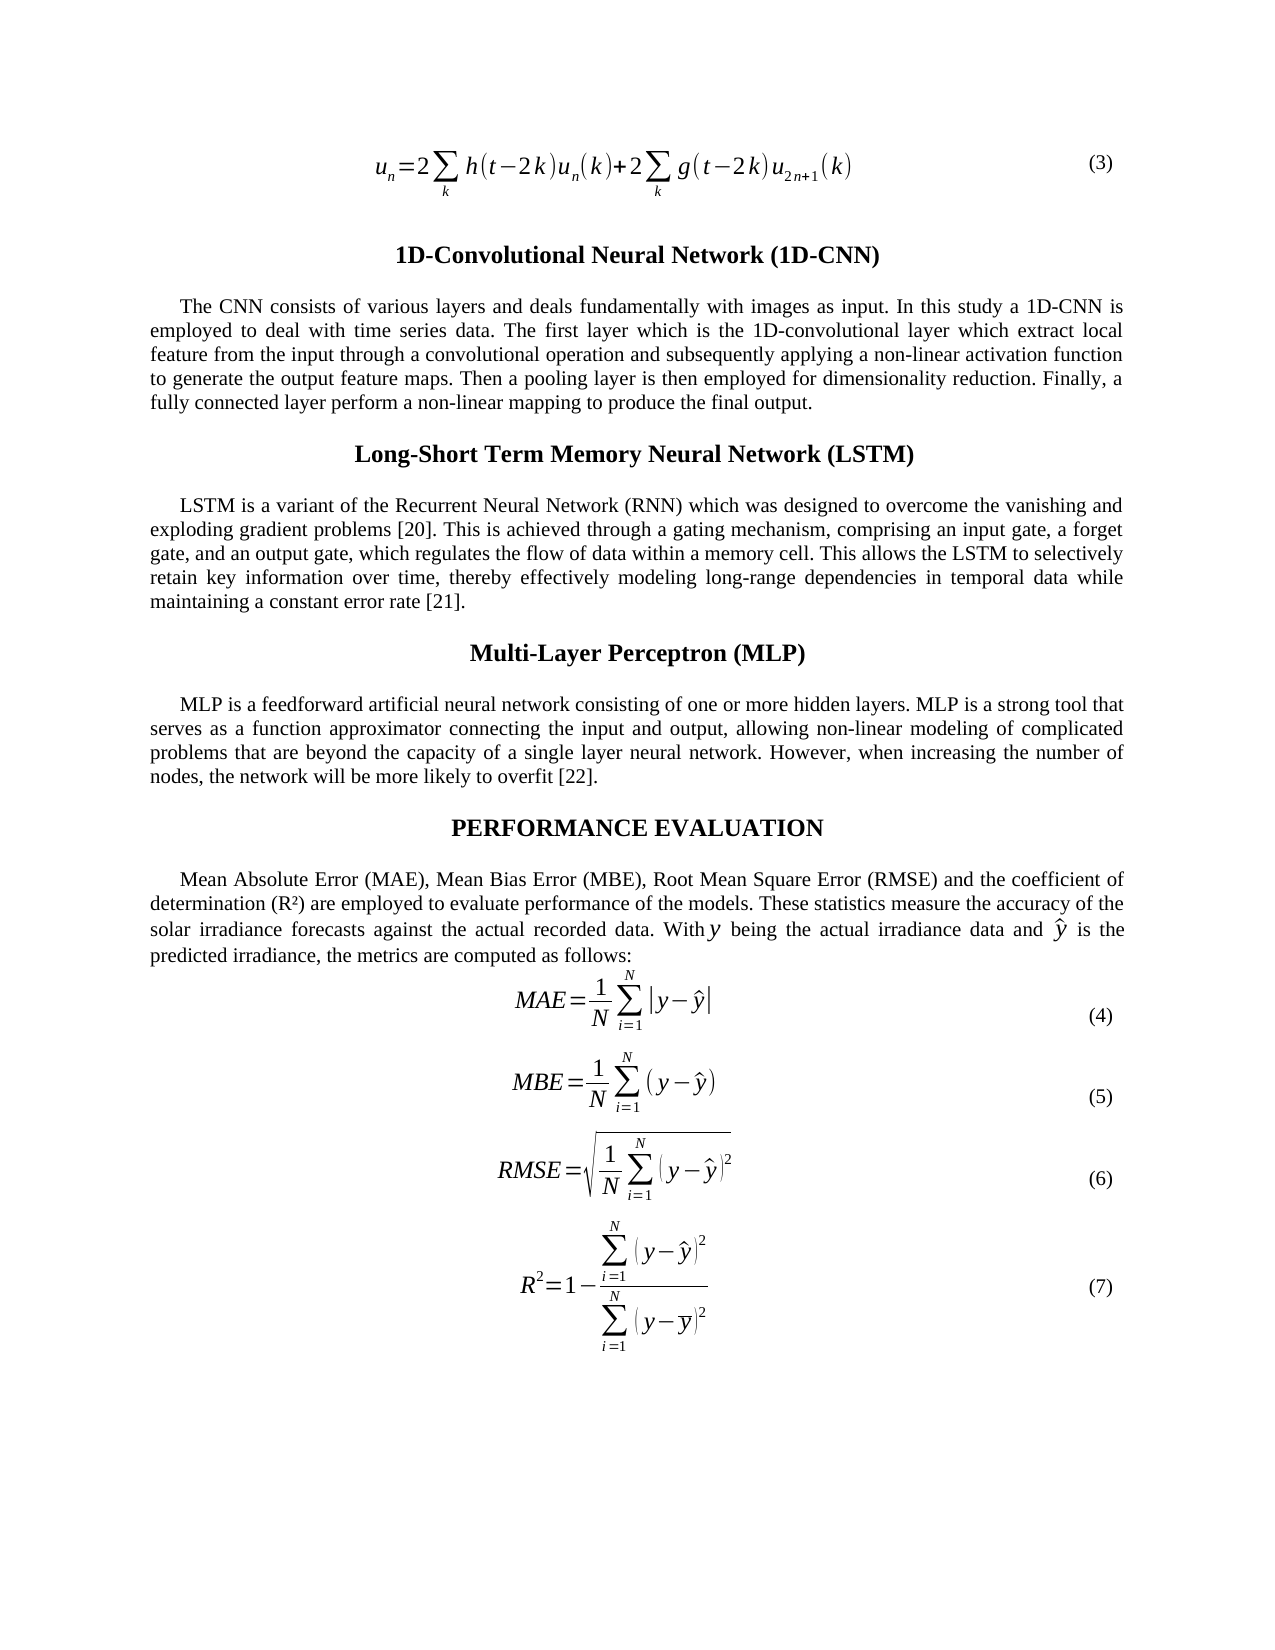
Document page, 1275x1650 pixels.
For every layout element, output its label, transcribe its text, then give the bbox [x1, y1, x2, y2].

table_cell [150, 1048, 1077, 1130]
subtitle Multi-Layer Perceptron (MLP) [150, 638, 1125, 667]
table_header (4) [1077, 967, 1124, 1048]
table_cell (3) [1077, 150, 1124, 215]
subtitle Long-Short Term Memory Neural Network (LSTM) [150, 439, 1125, 468]
table_cell (7) [1077, 1217, 1124, 1370]
table_cell [150, 1217, 1077, 1370]
table_cell [150, 150, 1077, 215]
text The CNN consists of various layers and deals fundamentally with images as input. In this study a 1D-CNN is employed to deal with time series data. The first layer which is the 1D-convolutional layer which extract local feature from the input through a convolutional operation and subsequently applying a non-linear activation function to generate the output feature maps. Then a pooling layer is then employed for dimensionality reduction. Finally, a fully connected layer perform a non-linear mapping to produce the final output. [150, 294, 1125, 414]
text LSTM is a variant of the Recurrent Neural Network (RNN) which was designed to overcome the vanishing and exploding gradient problems [20]. This is achieved through a gating mechanism, comprising an input gate, a forget gate, and an output gate, which regulates the flow of data within a memory cell. This allows the LSTM to selectively retain key information over time, thereby effectively modeling long-range dependencies in temporal data while maintaining a constant error rate [21]. [150, 493, 1125, 613]
subtitle 1D-Convolutional Neural Network (1D-CNN) [150, 240, 1125, 269]
text MLP is a feedforward artificial neural network consisting of one or more hidden layers. MLP is a strong tool that serves as a function approximator connecting the input and output, allowing non-linear modeling of complicated problems that are beyond the capacity of a single layer neural network. However, when increasing the number of nodes, the network will be more likely to overfit [22]. [150, 692, 1125, 788]
table_header [150, 967, 1077, 1048]
table_cell (5) [1077, 1048, 1124, 1130]
table_cell [150, 1130, 1077, 1217]
table_cell (6) [1077, 1130, 1124, 1217]
text Mean Absolute Error (MAE), Mean Bias Error (MBE), Root Mean Square Error (RMSE) and the coefficient of determination (R²) are employed to evaluate performance of the models. These statistics measure the accuracy of the solar irradiance forecasts against the actual recorded data. With being the actual irradiance data and is the predicted irradiance, the metrics are computed as follows: [150, 867, 1125, 967]
subtitle Performance Evaluation [150, 813, 1125, 842]
